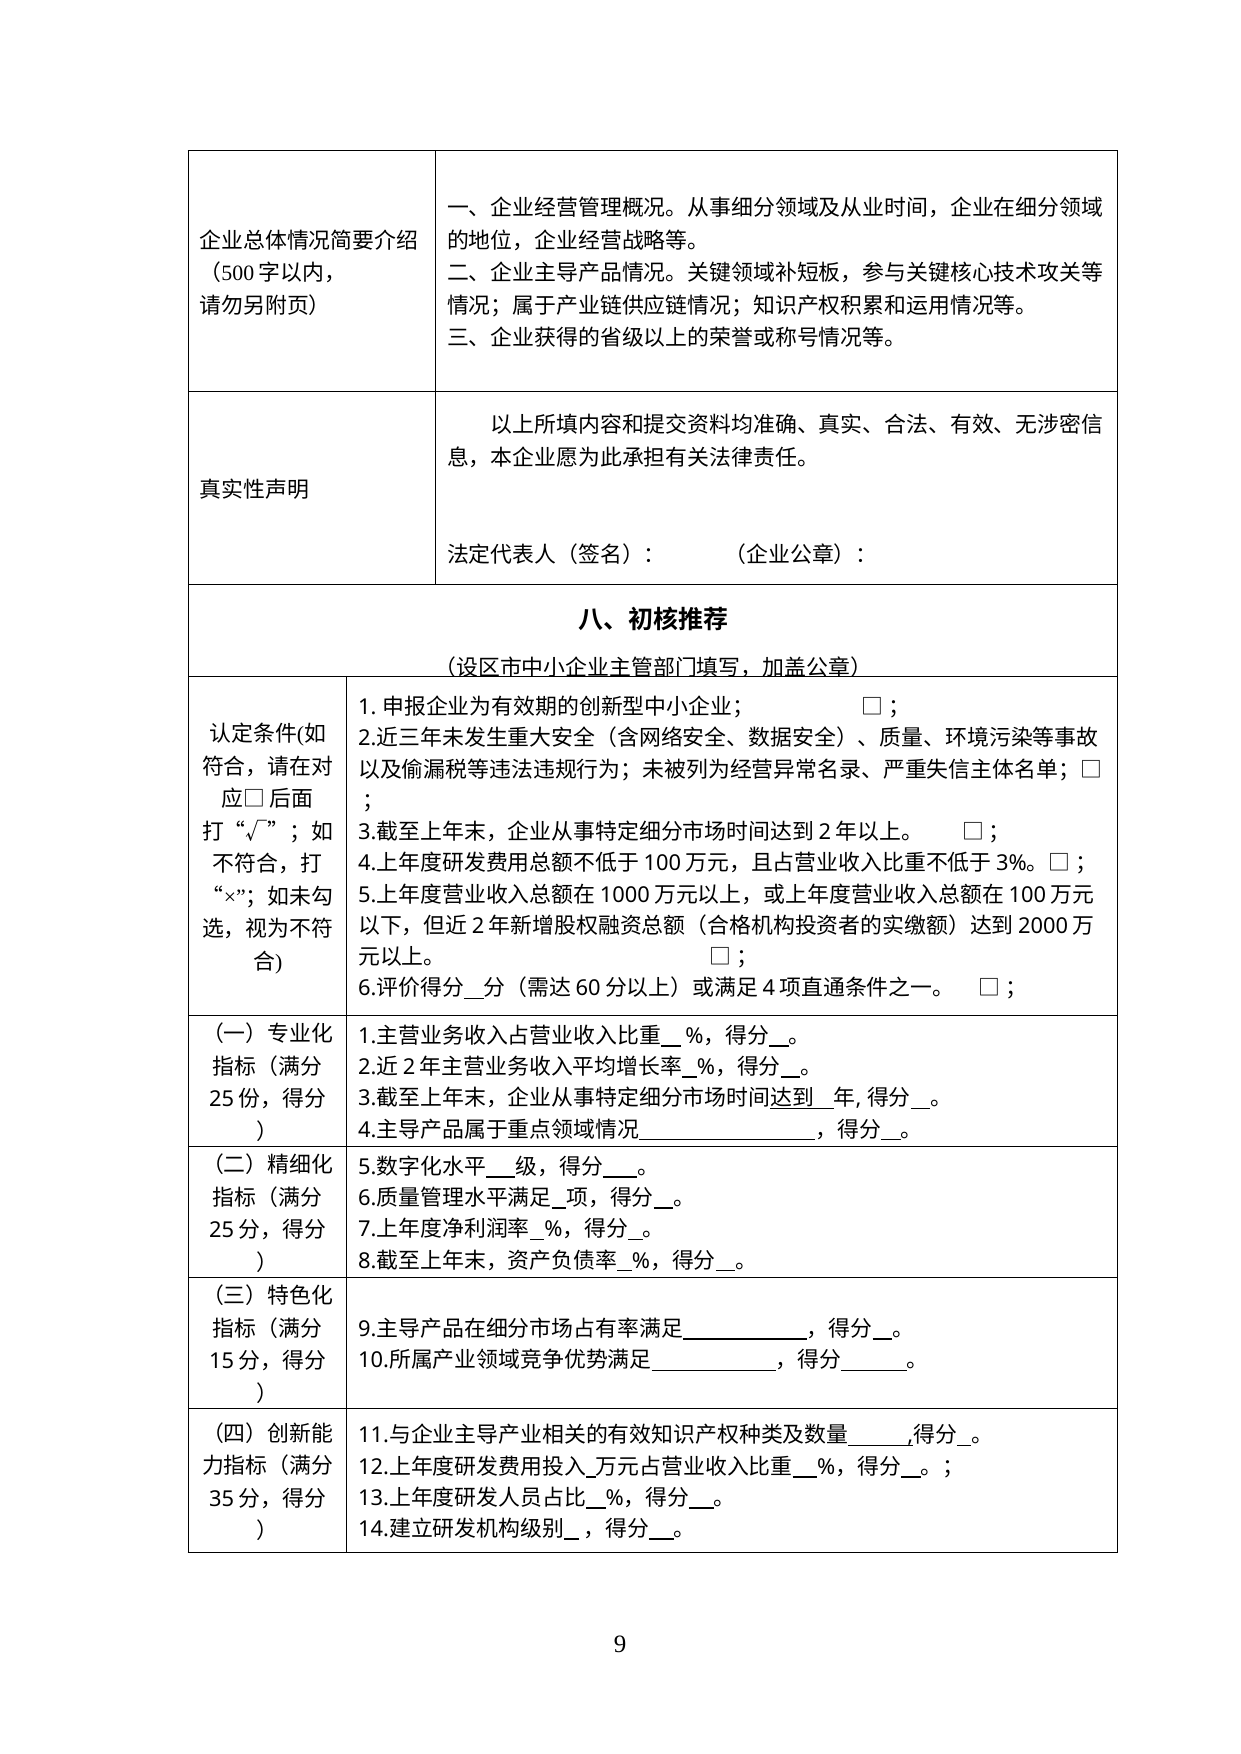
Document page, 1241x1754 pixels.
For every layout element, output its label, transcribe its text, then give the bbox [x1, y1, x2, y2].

table_cell 1. 申报企业为有效期的创新型中小企业； □ ； 2.近三年未发生重大安全（含网络安全、数据安全）、质量、环境污染等事故以及偷漏税等违法违规行为；未被列为经营异常名录、严重失信主体名单；□ ； 3.截至上年末，企业从事特定细分市场时间达到2年以上。 □ ； 4.上年度研发费用总额不低于100万元，且占营业收入比重不低于3%。□ ； 5.上年度营业收入总额在1000万元以上，或上年度营业收入总额在100万元以下，但近2年新增股权融资总额（合格机构投资者的实缴额）达到2000万元以上。 □ ； 6.评价得分 分（需达60分以上）或满足4项直通条件之一。 □ ； [347, 677, 1117, 1015]
table_cell （四）创新能力指标（满分35分，得分 ） [189, 1409, 346, 1552]
table_cell 企业总体情况简要介绍 （500字以内， 请勿另附页） [189, 151, 435, 391]
table_cell （一）专业化指标（满分25份，得分 ） [189, 1016, 346, 1146]
table_cell 认定条件(如符合，请在对应□ 后面 打“√”；如不符合，打“×”；如未勾选，视为不符合) [189, 677, 346, 1015]
table_cell 一、企业经营管理概况。从事细分领域及从业时间，企业在细分领域的地位，企业经营战略等。 二、企业主导产品情况。关键领域补短板，参与关键核心技术攻关等情况；属于产业链供应链情况；知识产权积累和运用情况等。 三、企业获得的省级以上的荣誉或称号情况等。 [436, 151, 1117, 391]
table_cell 八、初核推荐 （设区市中小企业主管部门填写，加盖公章） [189, 585, 1117, 676]
table_cell 1.主营业务收入占营业收入比重 %，得分 。 2.近2年主营业务收入平均增长率 %，得分 。 3.截至上年末，企业从事特定细分市场时间达到 年, 得分 。 4.主导产品属于重点领域情况 ，得分 。 [347, 1016, 1117, 1146]
table_cell （二）精细化指标（满分25分，得分 ） [189, 1147, 346, 1277]
table_cell 以上所填内容和提交资料均准确、真实、合法、有效、无涉密信息，本企业愿为此承担有关法律责任。 法定代表人（签名）： （企业公章）： [436, 392, 1117, 584]
table_cell 9.主导产品在细分市场占有率满足 ，得分 。 10.所属产业领域竞争优势满足 ，得分 。 [347, 1278, 1117, 1408]
table_cell 11.与企业主导产业相关的有效知识产权种类及数量 ,得分 。 12.上年度研发费用投入 万元占营业收入比重 %，得分 。； 13.上年度研发人员占比 %，得分 。 14.建立研发机构级别 ，得分 。 [347, 1409, 1117, 1552]
table_cell （三）特色化指标（满分15分，得分 ） [189, 1278, 346, 1408]
table_cell 5.数字化水平 级，得分 。 6.质量管理水平满足 项，得分 。 7.上年度净利润率 %，得分 。 8.截至上年末，资产负债率 %，得分 。 [347, 1147, 1117, 1277]
table_cell 真实性声明 [189, 392, 435, 584]
